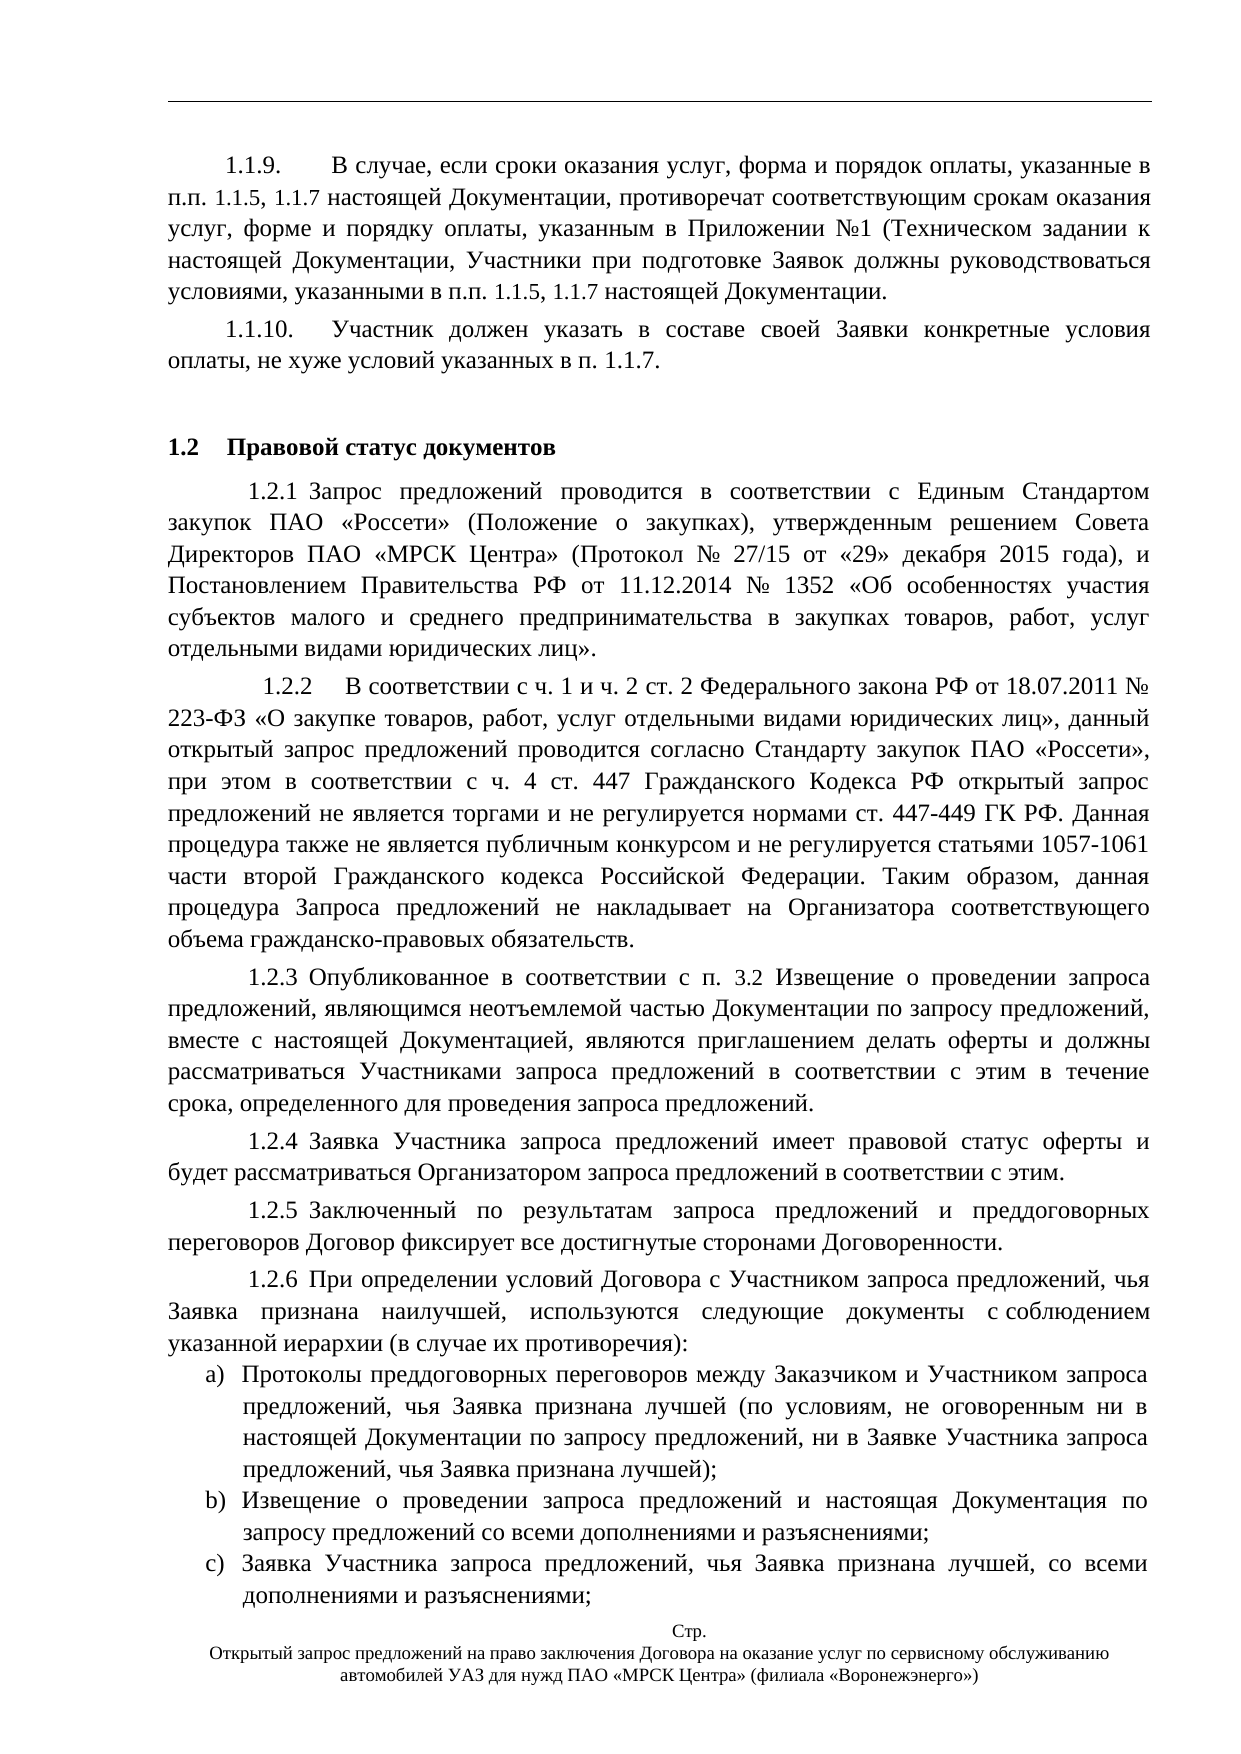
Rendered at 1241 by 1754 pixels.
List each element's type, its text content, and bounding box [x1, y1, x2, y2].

list Заявка Участника запроса предложений, чья Заявка признана лучшей, со всеми дополнениями и разъяснениями; [205, 1548, 1148, 1609]
list Заключенный по результатам запроса предложений и преддоговорных переговоров Договор фиксирует все достигнутые сторонами Договоренности. [168, 1195, 1150, 1255]
list Извещение о проведении запроса предложений и настоящая Документация по запросу предложений со всеми дополнениями и разъяснениями; [205, 1485, 1148, 1546]
list При определении условий Договора с Участником запроса предложений, чья Заявка признана наилучшей, используются следующие документы с соблюдением указанной иерархии (в случае их противоречия): [168, 1264, 1150, 1356]
list Участник должен указать в составе своей Заявки конкретные условия оплаты, не хуже условий указанных в п. 1.1.7. [168, 314, 1152, 374]
list Опубликованное в соответствии с п. 3.2 Извещение о проведении запроса предложений, являющимся неотъемлемой частью Документации по запросу предложений, вместе с настоящей Документацией, являются приглашением делать оферты и должны рассматриваться Участниками запроса предложений в соответствии с этим в течение срока, определенного для проведения запроса предложений. [168, 962, 1150, 1117]
list В случае, если сроки оказания услуг, форма и порядок оплаты, указанные в п.п. 1.1.5, 1.1.7 настоящей Документации, противоречат соответствующим срокам оказания услуг, форме и порядку оплаты, указанным в Приложении №1 (Техническом задании к настоящей Документации, Участники при подготовке Заявок должны руководствоваться условиями, указанными в п.п. 1.1.5, 1.1.7 настоящей Документации. [168, 150, 1152, 305]
list Запрос предложений проводится в соответствии с Единым Стандартом закупок ПАО «Россети» (Положение о закупках), утвержденным решением Совета Директоров ПАО «МРСК Центра» (Протокол № 27/15 от «29» декабря 2015 года), и Постановлением Правительства РФ от 11.12.2014 № 1352 «Об особенностях участия субъектов малого и среднего предпринимательства в закупках товаров, работ, услуг отдельными видами юридических лиц». [168, 476, 1150, 662]
list Заявка Участника запроса предложений имеет правовой статус оферты и будет рассматриваться Организатором запроса предложений в соответствии с этим. [168, 1126, 1150, 1186]
list Протоколы преддоговорных переговоров между Заказчиком и Участником запроса предложений, чья Заявка признана лучшей (по условиям, не оговоренным ни в настоящей Документации по запросу предложений, ни в Заявке Участника запроса предложений, чья Заявка признана лучшей); [205, 1359, 1149, 1483]
list В соответствии с ч. 1 и ч. 2 ст. 2 Федерального закона РФ от 18.07.2011 № 223-ФЗ «О закупке товаров, работ, услуг отдельными видами юридических лиц», данный открытый запрос предложений проводится согласно Стандарту закупок ПАО «Россети», при этом в соответствии с ч. 4 ст. 447 Гражданского Кодекса РФ открытый запрос предложений не является торгами и не регулируется нормами ст. 447-449 ГК РФ. Данная процедура также не является публичным конкурсом и не регулируется статьями 1057-1061 части второй Гражданского кодекса Российской Федерации. Таким образом, данная процедура Запроса предложений не накладывает на Организатора соответствующего объема гражданско-правовых обязательств. [168, 671, 1150, 953]
subtitle Правовой статус документов [168, 432, 1152, 460]
